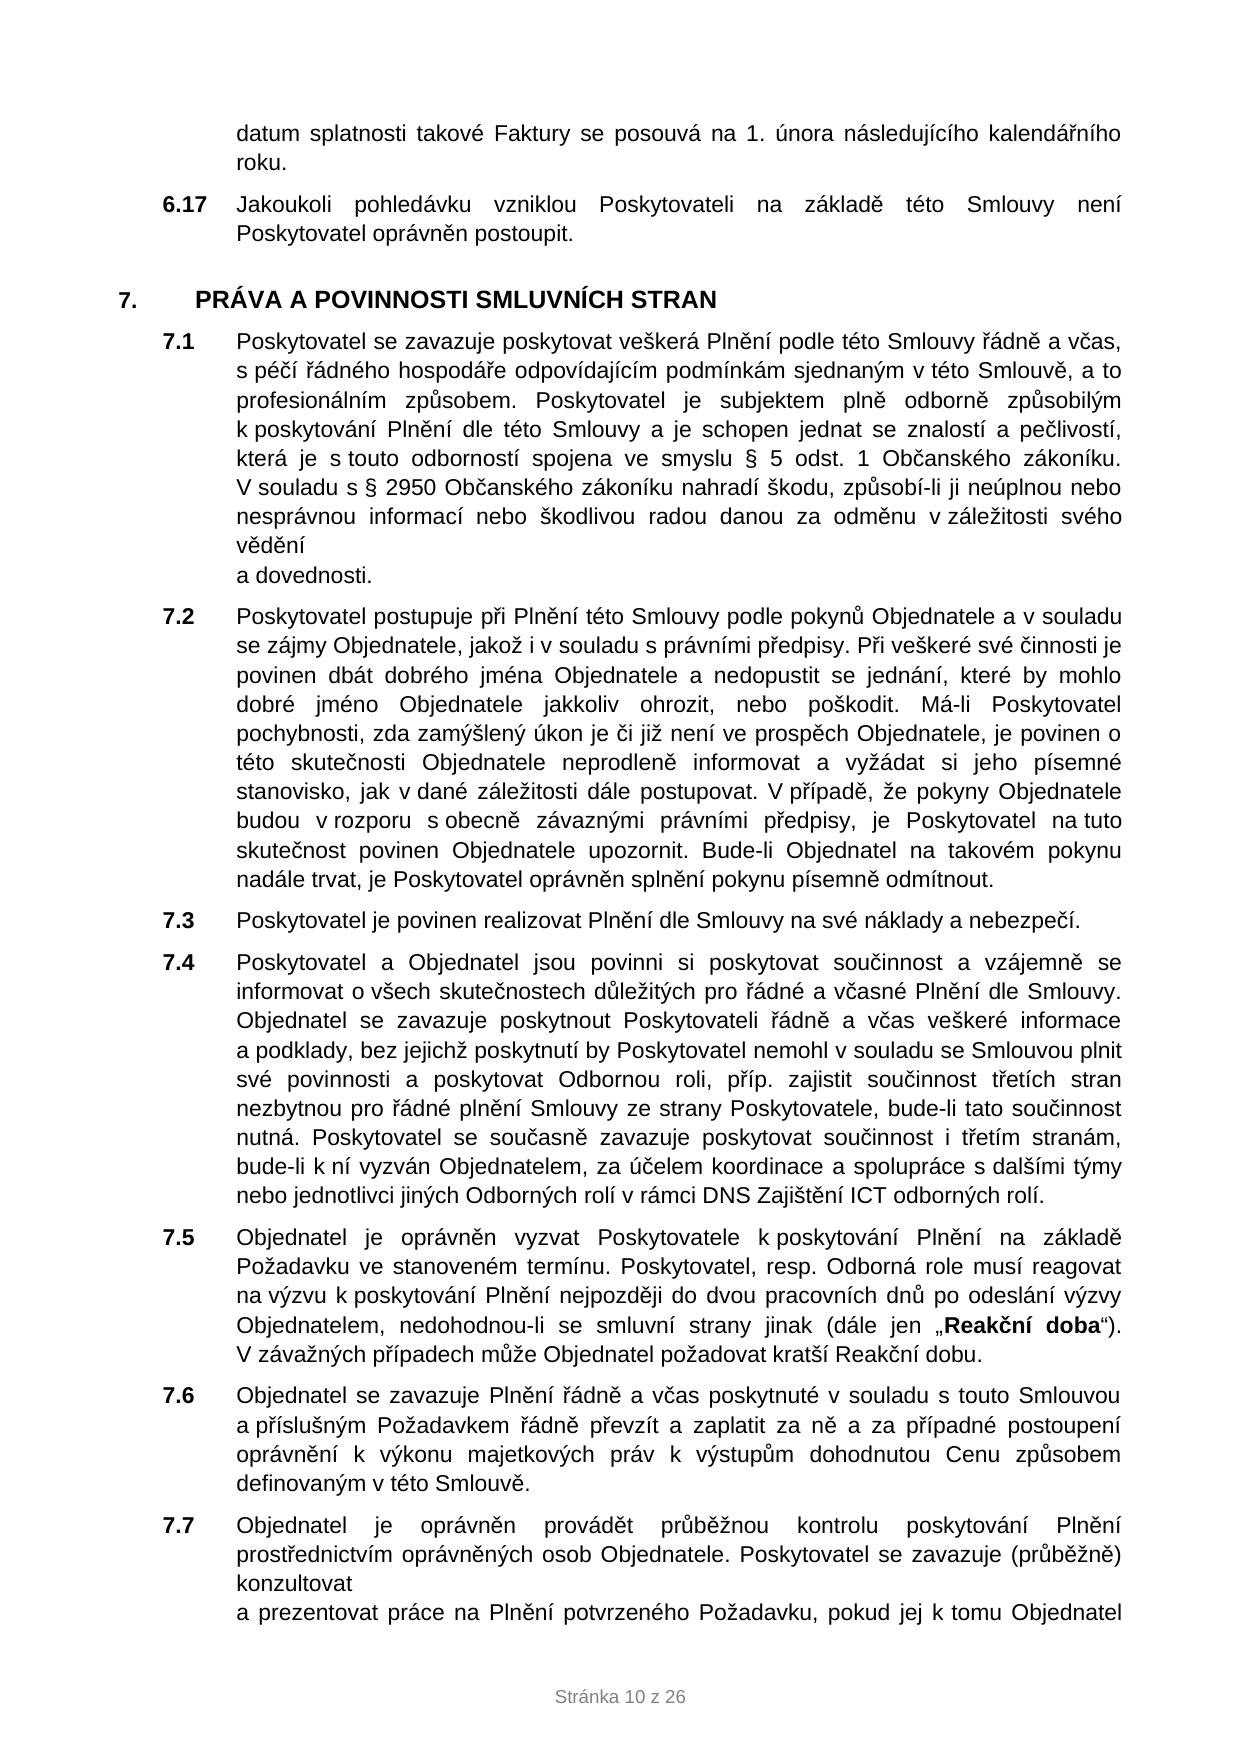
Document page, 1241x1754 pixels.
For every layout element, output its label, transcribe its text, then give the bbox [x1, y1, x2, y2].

text Objednatel je oprávněn vyzvat Poskytovatele k poskytování Plnění na základě Požadavku ve stanoveném termínu. Poskytovatel, resp. Odborná role musí reagovat na výzvu k poskytování Plnění nejpozději do dvou pracovních dnů po odeslání výzvy Objednatelem, nedohodnou-li se smluvní strany jinak (dále jen „Reakční doba“). V závažných případech může Objednatel požadovat kratší Reakční dobu. [162, 1222, 1122, 1368]
text Jakoukoli pohledávku vzniklou Poskytovateli na základě této Smlouvy není Poskytovatel oprávněn postoupit. [162, 189, 1122, 247]
text Práva a povinnosti smluvních stran [118, 285, 1122, 314]
text Poskytovatel je povinen realizovat Plnění dle Smlouvy na své náklady a nebezpečí. [162, 906, 1122, 935]
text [162, 1510, 1122, 1626]
text Objednatel se zavazuje Plnění řádně a včas poskytnuté v souladu s touto Smlouvou a příslušným Požadavkem řádně převzít a zaplatit za ně a za případné postoupení oprávnění k výkonu majetkových práv k výstupům dohodnutou Cenu způsobem definovaným v této Smlouvě. [162, 1381, 1122, 1497]
text Poskytovatel a Objednatel jsou povinni si poskytovat součinnost a vzájemně se informovat o všech skutečnostech důležitých pro řádné a včasné Plnění dle Smlouvy. Objednatel se zavazuje poskytnout Poskytovateli řádně a včas veškeré informace a podklady, bez jejichž poskytnutí by Poskytovatel nemohl v souladu se Smlouvou plnit své povinnosti a poskytovat Odbornou roli, příp. zajistit součinnost třetích stran nezbytnou pro řádné plnění Smlouvy ze strany Poskytovatele, bude-li tato součinnost nutná. Poskytovatel se současně zavazuje poskytovat součinnost i třetím stranám, bude-li k ní vyzván Objednatelem, za účelem koordinace a spolupráce s dalšími týmy nebo jednotlivci jiných Odborných rolí v rámci DNS Zajištění ICT odborných rolí. [162, 947, 1122, 1210]
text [162, 118, 1122, 176]
text Poskytovatel postupuje při Plnění této Smlouvy podle pokynů Objednatele a v souladu se zájmy Objednatele, jakož i v souladu s právními předpisy. Při veškeré své činnosti je povinen dbát dobrého jména Objednatele a nedopustit se jednání, které by mohlo dobré jméno Objednatele jakkoliv ohrozit, nebo poškodit. Má-li Poskytovatel pochybnosti, zda zamýšlený úkon je či již není ve prospěch Objednatele, je povinen o této skutečnosti Objednatele neprodleně informovat a vyžádat si jeho písemné stanovisko, jak v dané záležitosti dále postupovat. V případě, že pokyny Objednatele budou v rozporu s obecně závaznými právními předpisy, je Poskytovatel na tuto skutečnost povinen Objednatele upozornit. Bude-li Objednatel na takovém pokynu nadále trvat, je Poskytovatel oprávněn splnění pokynu písemně odmítnout. [162, 601, 1122, 893]
text Poskytovatel se zavazuje poskytovat veškerá Plnění podle této Smlouvy řádně a včas, s péčí řádného hospodáře odpovídajícím podmínkám sjednaným v této Smlouvě, a to profesionálním způsobem. Poskytovatel je subjektem plně odborně způsobilým k poskytování Plnění dle této Smlouvy a je schopen jednat se znalostí a pečlivostí, která je s touto odborností spojena ve smyslu § 5 odst. 1 Občanského zákoníku. V souladu s § 2950 Občanského zákoníku nahradí škodu, způsobí-li ji neúplnou nebo nesprávnou informací nebo škodlivou radou danou za odměnu v záležitosti svého vědění a dovednosti. [162, 326, 1122, 589]
